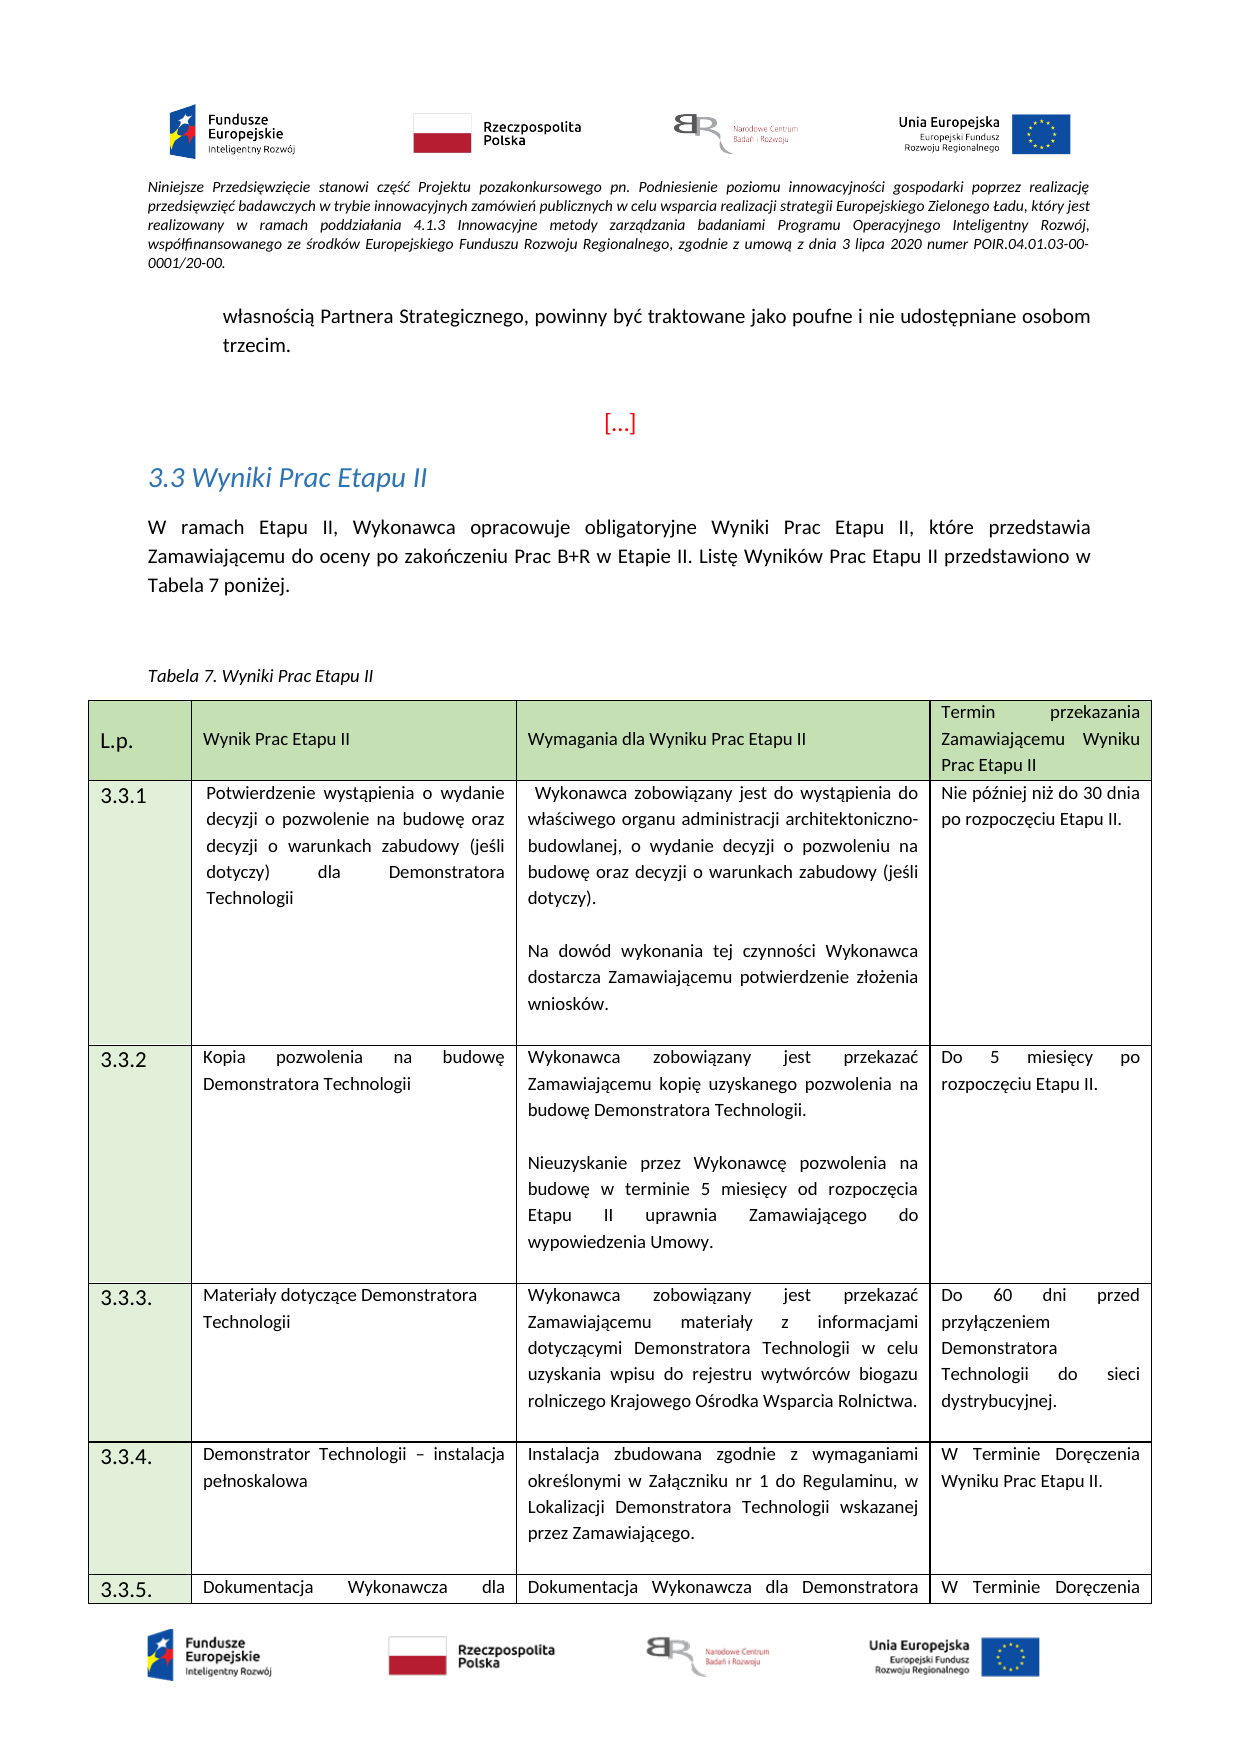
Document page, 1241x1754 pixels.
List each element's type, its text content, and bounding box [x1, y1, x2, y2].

table_cell Kopia pozwolenia na budowę Demonstratora Technologii [192, 1046, 516, 1282]
picture [169, 104, 1071, 159]
table_cell W Terminie Doręczenia Wyniku Prac Etapu II. [931, 1575, 1151, 1603]
table_header Wynik Prac Etapu II [192, 701, 516, 780]
table_cell 3.3.1 [89, 781, 191, 1044]
table_cell 3.3.3. [89, 1284, 191, 1441]
text W ramach Etapu II, Wykonawca opracowuje obligatoryjne Wyniki Prac Etapu II, które przedstawia Zamawiającemu do oceny po zakończeniu Prac B+R w Etapie II. Listę Wyników Prac Etapu II przedstawiono w Tabeli 7 poniżej. [148, 514, 1092, 598]
table_cell Wykonawca zobowiązany jest przekazać Zamawiającemu kopię uzyskanego pozwolenia na budowę Demonstratora Technologii. Nieuzyskanie przez Wykonawcę pozwolenia na budowę w terminie 5 miesięcy od rozpoczęcia Etapu II uprawnia Zamawiającego do wypowiedzenia Umowy. [517, 1046, 929, 1282]
table_header Wymagania dla Wyniku Prac Etapu II [517, 701, 929, 780]
table_cell Nie później niż do 30 dnia po rozpoczęciu Etapu II. [931, 781, 1151, 1044]
table_cell Dokumentacja Wykonawcza dla Demonstratora Technologii [192, 1575, 516, 1603]
table_cell W Terminie Doręczenia Wyniku Prac Etapu II. [931, 1443, 1151, 1574]
table_cell 3.3.4. [89, 1443, 191, 1574]
picture [147, 1629, 1040, 1681]
text 3.3 Wyniki Prac Etapu II [148, 459, 1092, 495]
table_cell 3.3.2 [89, 1046, 191, 1282]
table_cell Potwierdzenie wystąpienia o wydanie decyzji o pozwolenie na budowę oraz decyzji o warunkach zabudowy (jeśli dotyczy) dla Demonstratora Technologii [192, 781, 516, 1044]
table_cell Demonstrator Technologii – instalacja pełnoskalowa [192, 1443, 516, 1574]
table_cell 3.3.5. [89, 1575, 191, 1603]
table_cell Materiały dotyczące Demonstratora Technologii [192, 1284, 516, 1441]
table_cell Do 5 miesięcy po rozpoczęciu Etapu II. [931, 1046, 1151, 1282]
table_cell Do 60 dni przed przyłączeniem Demonstratora Technologii do sieci dystrybucyjnej. [931, 1284, 1151, 1441]
text Tabela 7. Wyniki Prac Etapu II [148, 664, 1092, 687]
text […] [148, 407, 1092, 438]
table_cell Instalacja zbudowana zgodnie z wymaganiami określonymi w Załączniku nr 1 do Regulaminu, w Lokalizacji Demonstratora Technologii wskazanej przez Zamawiającego. [517, 1443, 929, 1574]
table_cell Wykonawca zobowiązany jest do wystąpienia do właściwego organu administracji architektoniczno-budowlanej, o wydanie decyzji o pozwoleniu na budowę oraz decyzji o warunkach zabudowy (jeśli dotyczy). Na dowód wykonania tej czynności Wykonawca dostarcza Zamawiającemu potwierdzenie złożenia wniosków. [517, 781, 929, 1044]
table_cell Wykonawca zobowiązany jest przekazać Zamawiającemu materiały z informacjami dotyczącymi Demonstratora Technologii w celu uzyskania wpisu do rejestru wytwórców biogazu rolniczego Krajowego Ośrodka Wsparcia Rolnictwa. [517, 1284, 929, 1441]
table_header L.p. [89, 701, 191, 780]
table_header Termin przekazania Zamawiającemu Wyniku Prac Etapu II [931, 701, 1151, 780]
